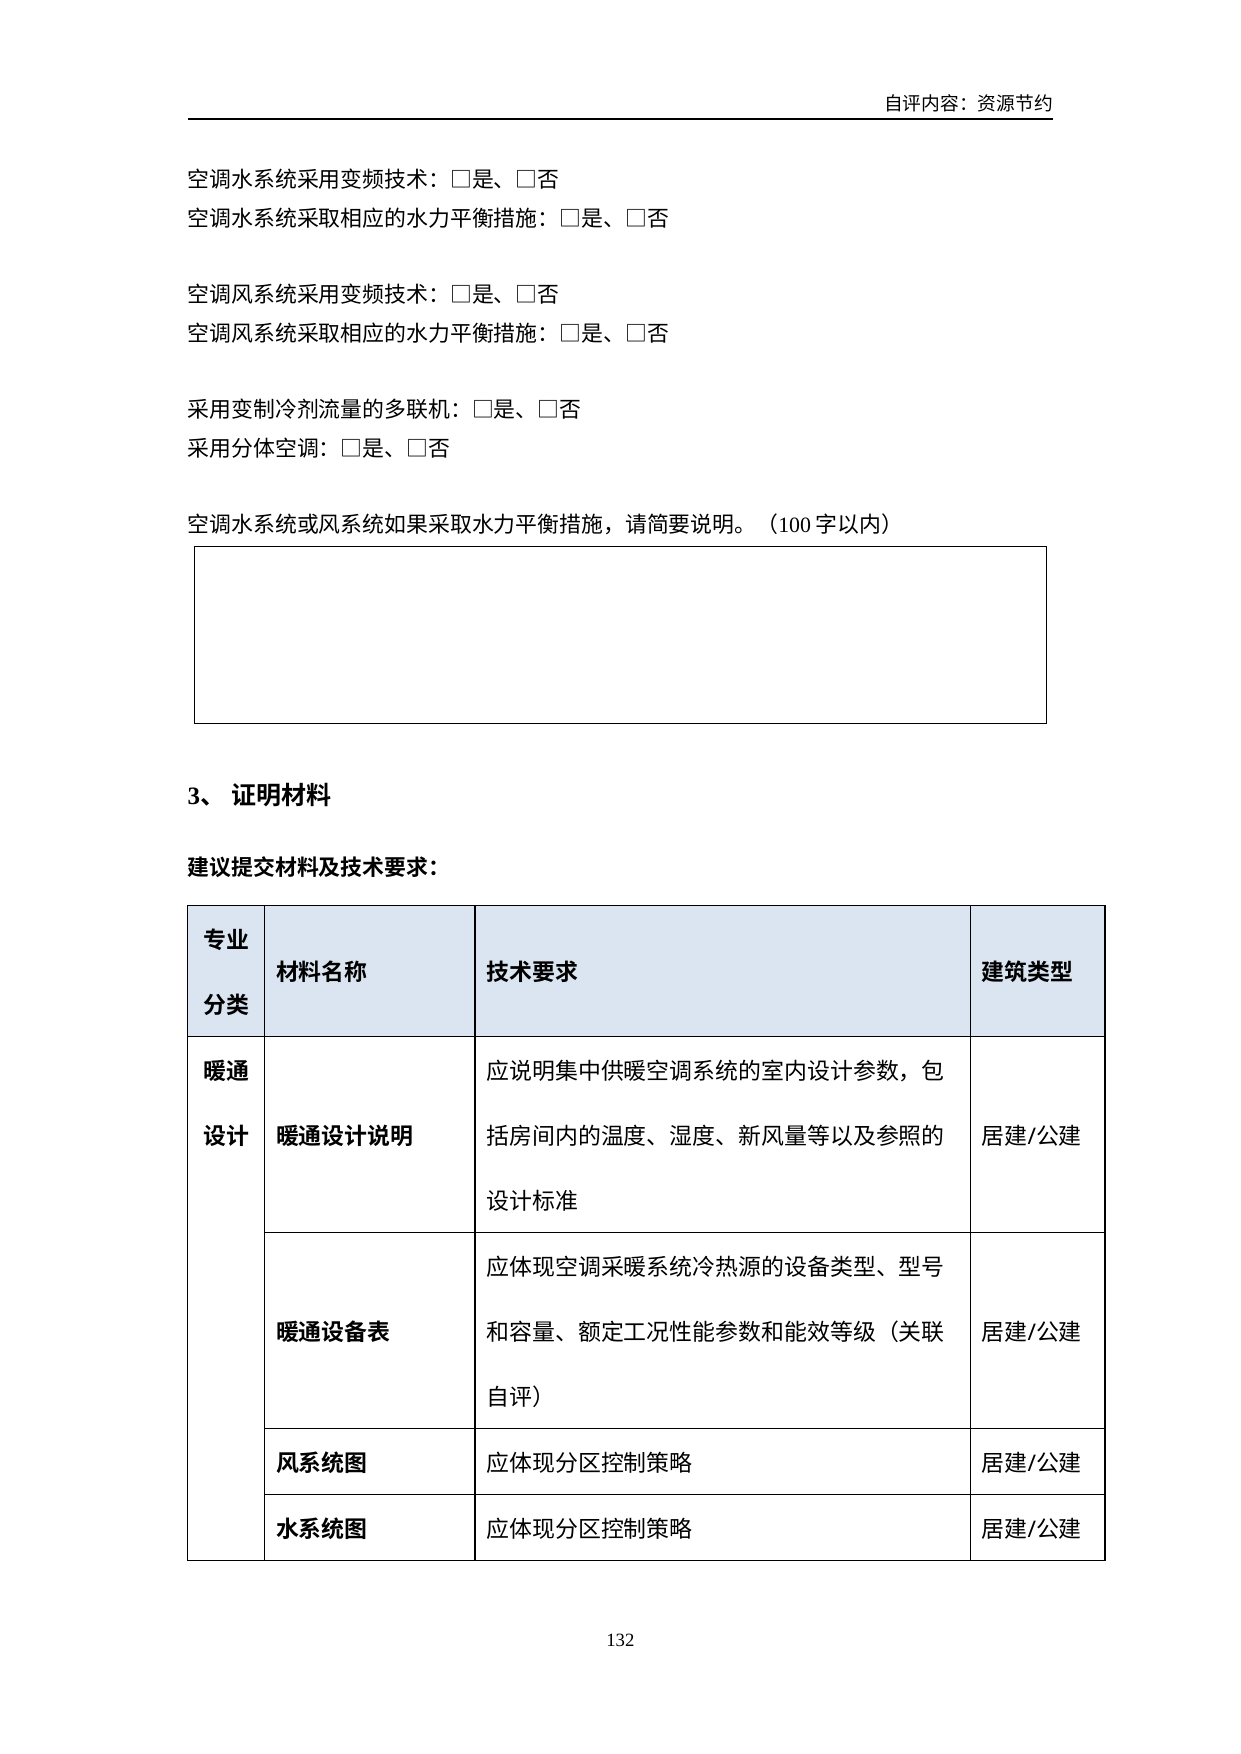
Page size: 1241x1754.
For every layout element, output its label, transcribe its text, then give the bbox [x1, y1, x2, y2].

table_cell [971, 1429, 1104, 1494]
text 采用分体空调：□是、□否 [187, 431, 1053, 463]
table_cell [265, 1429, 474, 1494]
list 证明材料 [187, 761, 1053, 826]
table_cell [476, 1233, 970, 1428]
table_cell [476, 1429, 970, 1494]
text 空调水系统采取相应的水力平衡措施：□是、□否 [187, 201, 1053, 233]
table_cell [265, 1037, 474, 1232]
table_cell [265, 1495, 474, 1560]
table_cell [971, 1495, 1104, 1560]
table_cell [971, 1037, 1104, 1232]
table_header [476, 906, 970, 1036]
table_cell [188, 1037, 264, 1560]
text 空调水系统采用变频技术：□是、□否 [187, 162, 1053, 194]
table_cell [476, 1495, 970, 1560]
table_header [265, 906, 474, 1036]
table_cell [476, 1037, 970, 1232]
text 采用变制冷剂流量的多联机：□是、□否 [187, 392, 1053, 424]
text 建议提交材料及技术要求： [187, 850, 1053, 882]
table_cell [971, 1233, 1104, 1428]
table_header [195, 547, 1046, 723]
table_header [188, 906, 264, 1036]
text 空调风系统采取相应的水力平衡措施：□是、□否 [187, 316, 1053, 348]
text 空调水系统或风系统如果采取水力平衡措施，请简要说明。（100字以内） [187, 507, 1053, 539]
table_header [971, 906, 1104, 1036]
text 空调风系统采用变频技术：□是、□否 [187, 277, 1053, 309]
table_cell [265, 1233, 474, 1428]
